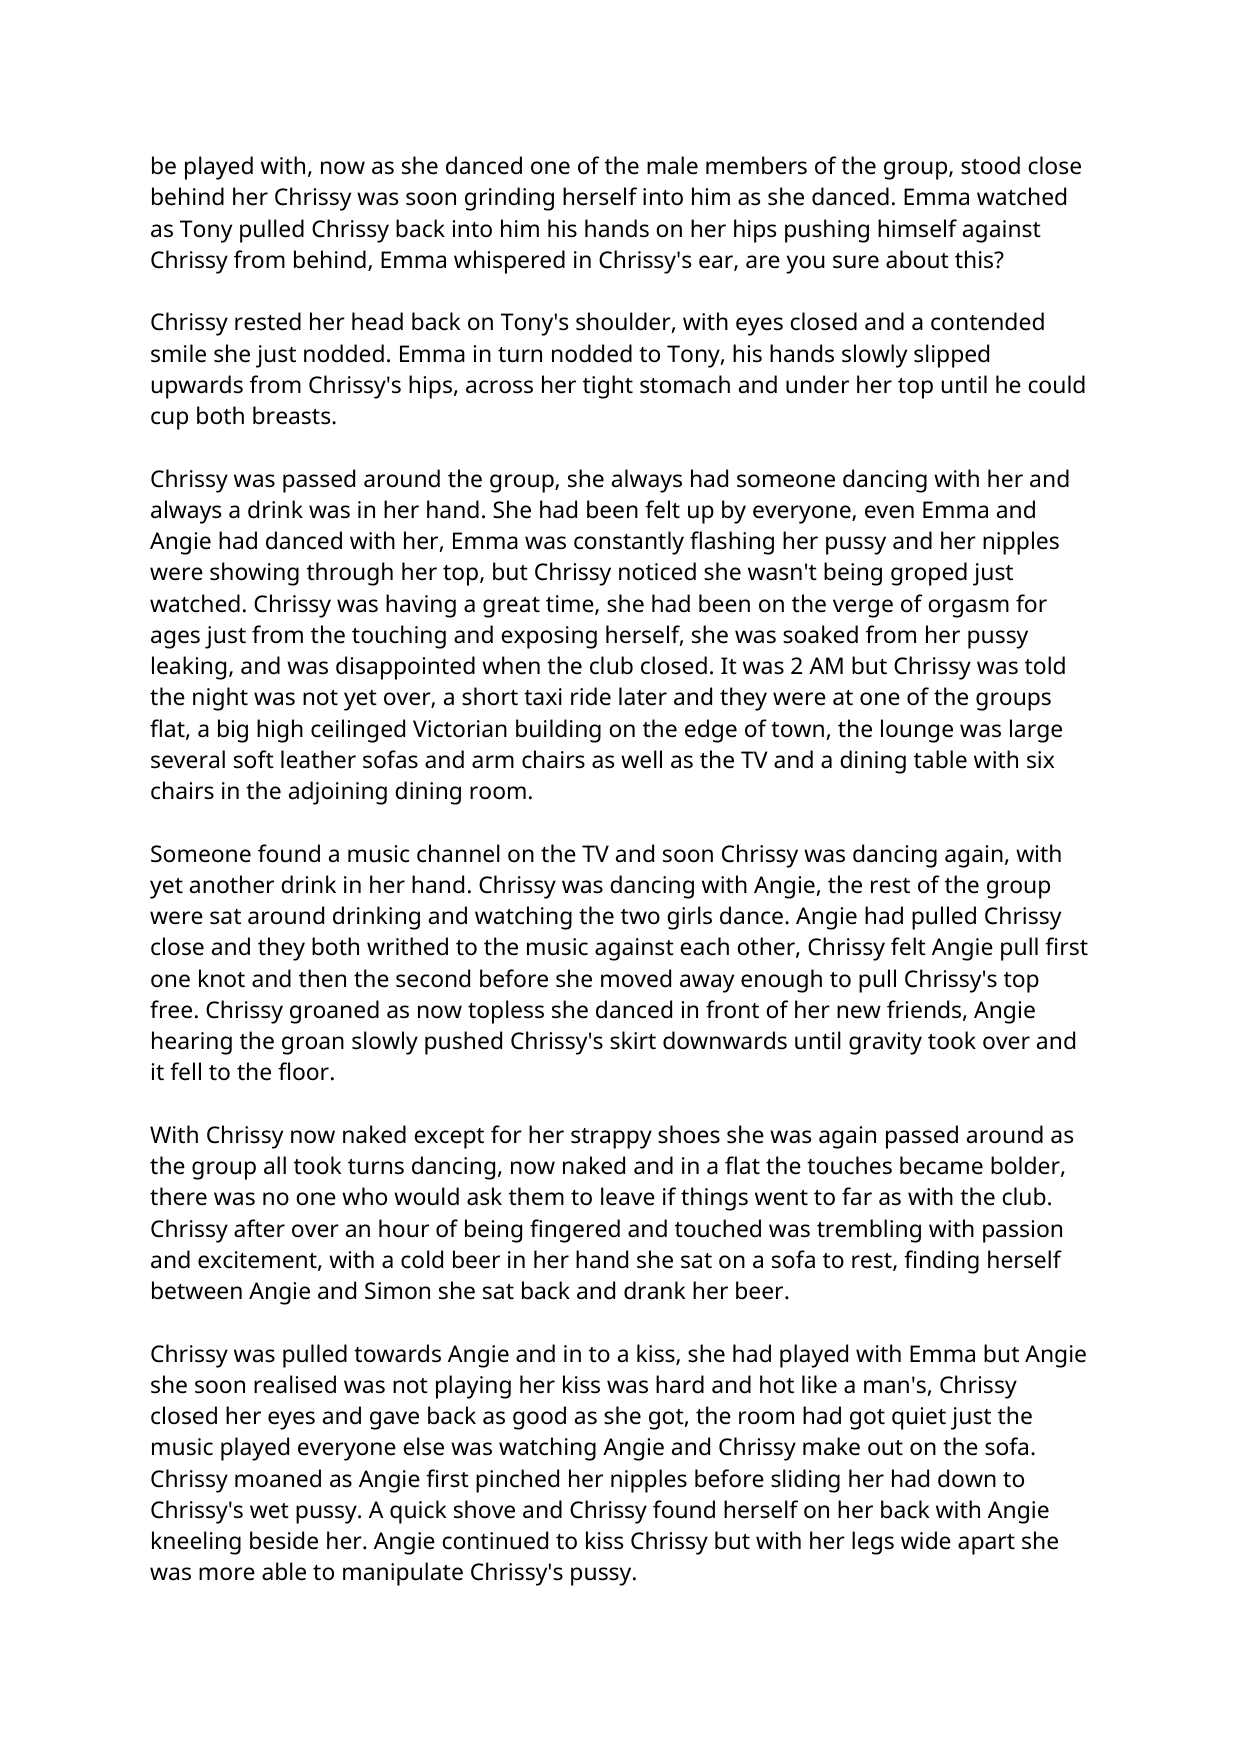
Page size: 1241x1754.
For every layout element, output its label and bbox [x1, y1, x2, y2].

text [150, 150, 1090, 1587]
